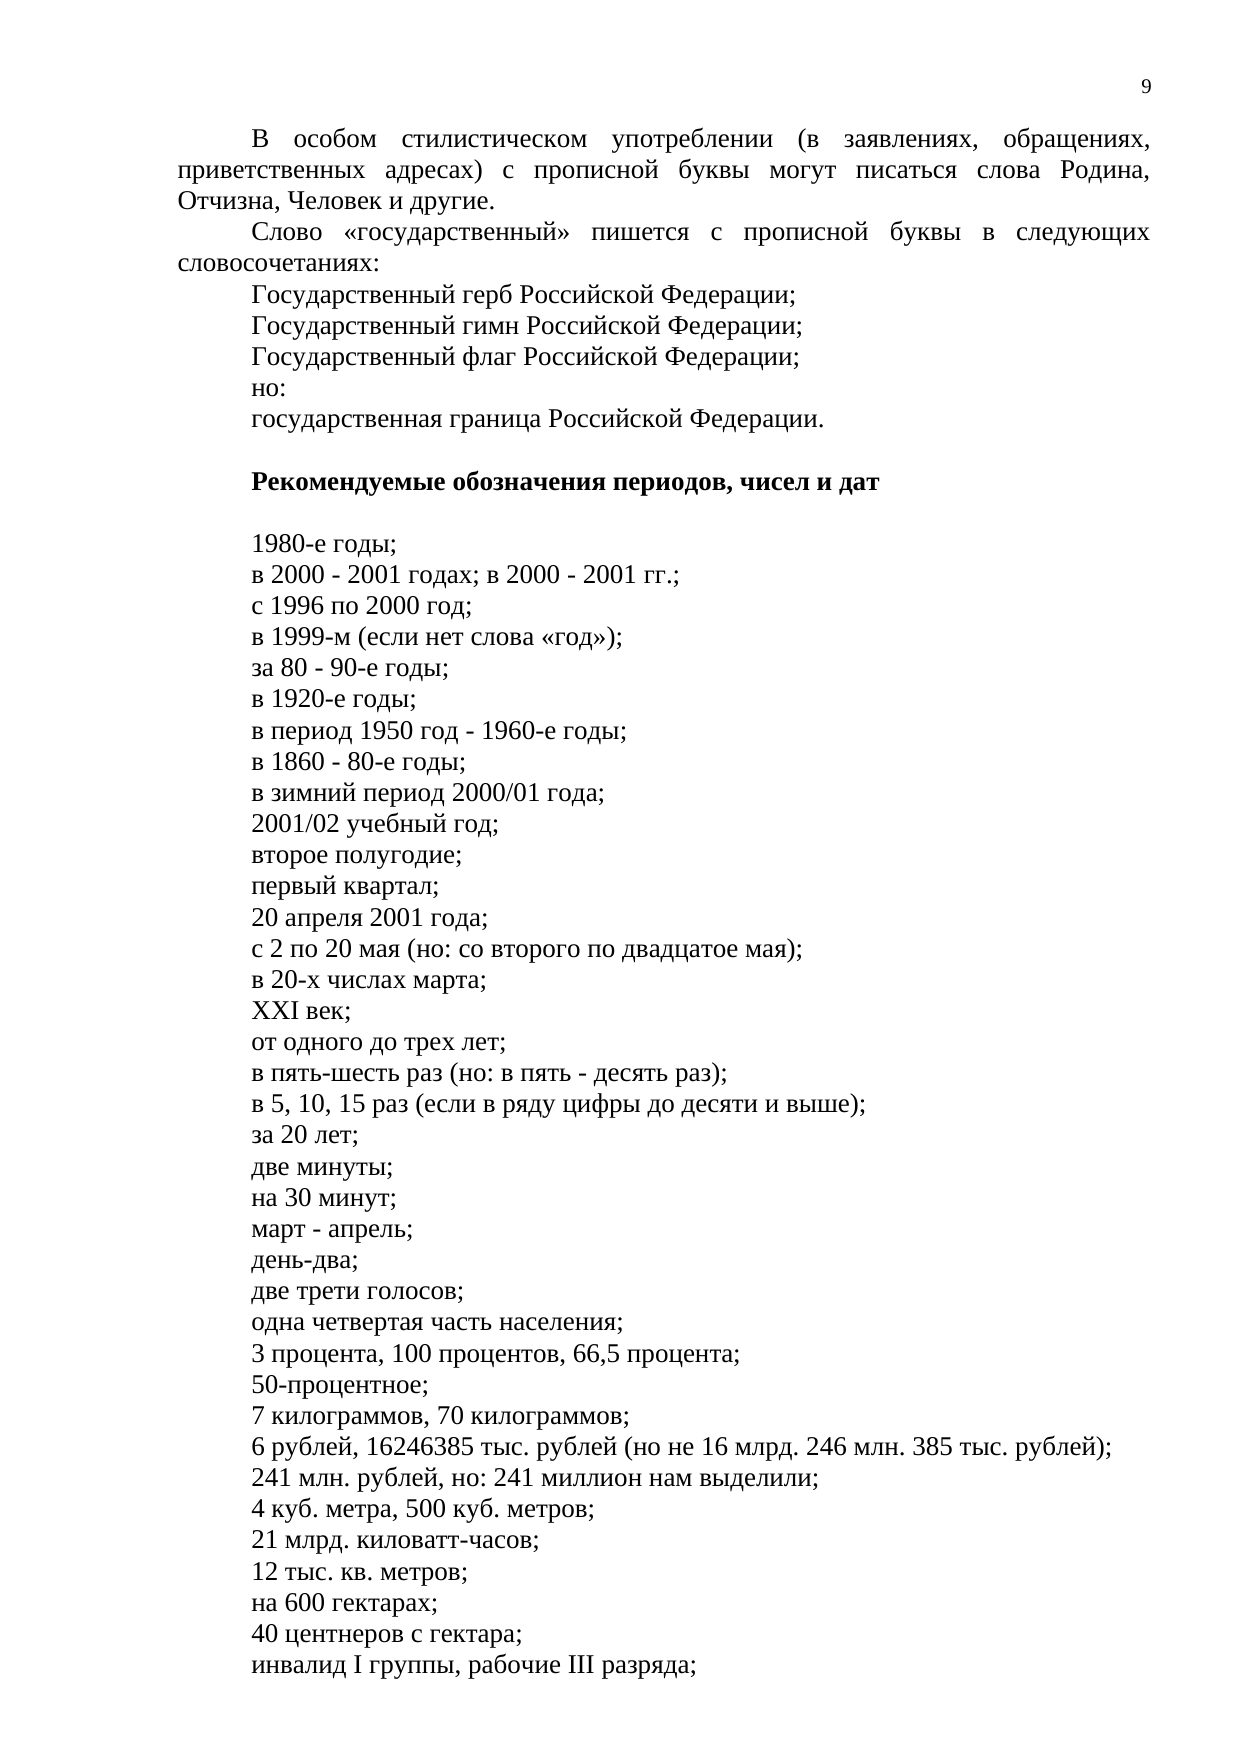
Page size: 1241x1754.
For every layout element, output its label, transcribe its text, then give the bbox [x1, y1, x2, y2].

text в 1920-е годы; [177, 683, 1152, 714]
text инвалид I группы, рабочие III разряда; [177, 1648, 1152, 1679]
text второе полугодие; [177, 838, 1152, 869]
text за 20 лет; [177, 1119, 1152, 1150]
text Слово «государственный» пишется с прописной буквы в следующих словосочетаниях: [177, 215, 1152, 278]
text первый квартал; [177, 869, 1152, 901]
text две минуты; [177, 1150, 1152, 1181]
text день-два; [177, 1243, 1152, 1274]
text с 2 по 20 мая (но: со второго по двадцатое мая); [177, 932, 1152, 963]
text в период 1950 год - 1960-е годы; [177, 714, 1152, 745]
text март - апрель; [177, 1212, 1152, 1243]
text в 2000 - 2001 годах; в 2000 - 2001 гг.; [177, 558, 1152, 589]
text с 1996 по 2000 год; [177, 589, 1152, 620]
text 2001/02 учебный год; [177, 807, 1152, 838]
text 7 килограммов, 70 килограммов; [177, 1399, 1152, 1430]
text Рекомендуемые обозначения периодов, чисел и дат [177, 464, 1152, 496]
text 4 куб. метра, 500 куб. метров; [177, 1492, 1152, 1523]
text в зимний период 2000/01 года; [177, 776, 1152, 807]
text но: [177, 371, 1152, 402]
text 241 млн. рублей, но: 241 миллион нам выделили; [177, 1461, 1152, 1492]
text одна четвертая часть населения; [177, 1306, 1152, 1337]
text на 30 минут; [177, 1181, 1152, 1212]
text 1980-е годы; [177, 527, 1152, 558]
text в пять-шесть раз (но: в пять - десять раз); [177, 1056, 1152, 1087]
text в 5, 10, 15 раз (если в ряду цифры до десяти и выше); [177, 1087, 1152, 1119]
text в 1860 - 80-е годы; [177, 745, 1152, 776]
text 3 процента, 100 процентов, 66,5 процента; [177, 1337, 1152, 1368]
text 12 тыс. кв. метров; [177, 1555, 1152, 1586]
text 40 центнеров с гектара; [177, 1617, 1152, 1648]
text в 1999-м (если нет слова «год»); [177, 620, 1152, 651]
text Государственный гимн Российской Федерации; [177, 309, 1152, 340]
text В особом стилистическом употреблении (в заявлениях, обращениях, приветственных адресах) с прописной буквы могут писаться слова Родина, Отчизна, Человек и другие. [177, 122, 1152, 215]
text XXI век; [177, 994, 1152, 1025]
text государственная граница Российской Федерации. [177, 402, 1152, 433]
text на 600 гектарах; [177, 1586, 1152, 1617]
text от одного до трех лет; [177, 1025, 1152, 1056]
text Государственный флаг Российской Федерации; [177, 340, 1152, 371]
text две трети голосов; [177, 1274, 1152, 1306]
text 50-процентное; [177, 1368, 1152, 1399]
text Государственный герб Российской Федерации; [177, 278, 1152, 309]
text 20 апреля 2001 года; [177, 901, 1152, 932]
text в 20-х числах марта; [177, 963, 1152, 994]
text 6 рублей, 16246385 тыс. рублей (но не 16 млрд. 246 млн. 385 тыс. рублей); [177, 1430, 1152, 1461]
text за 80 - 90-е годы; [177, 651, 1152, 683]
text 21 млрд. киловатт-часов; [177, 1523, 1152, 1555]
